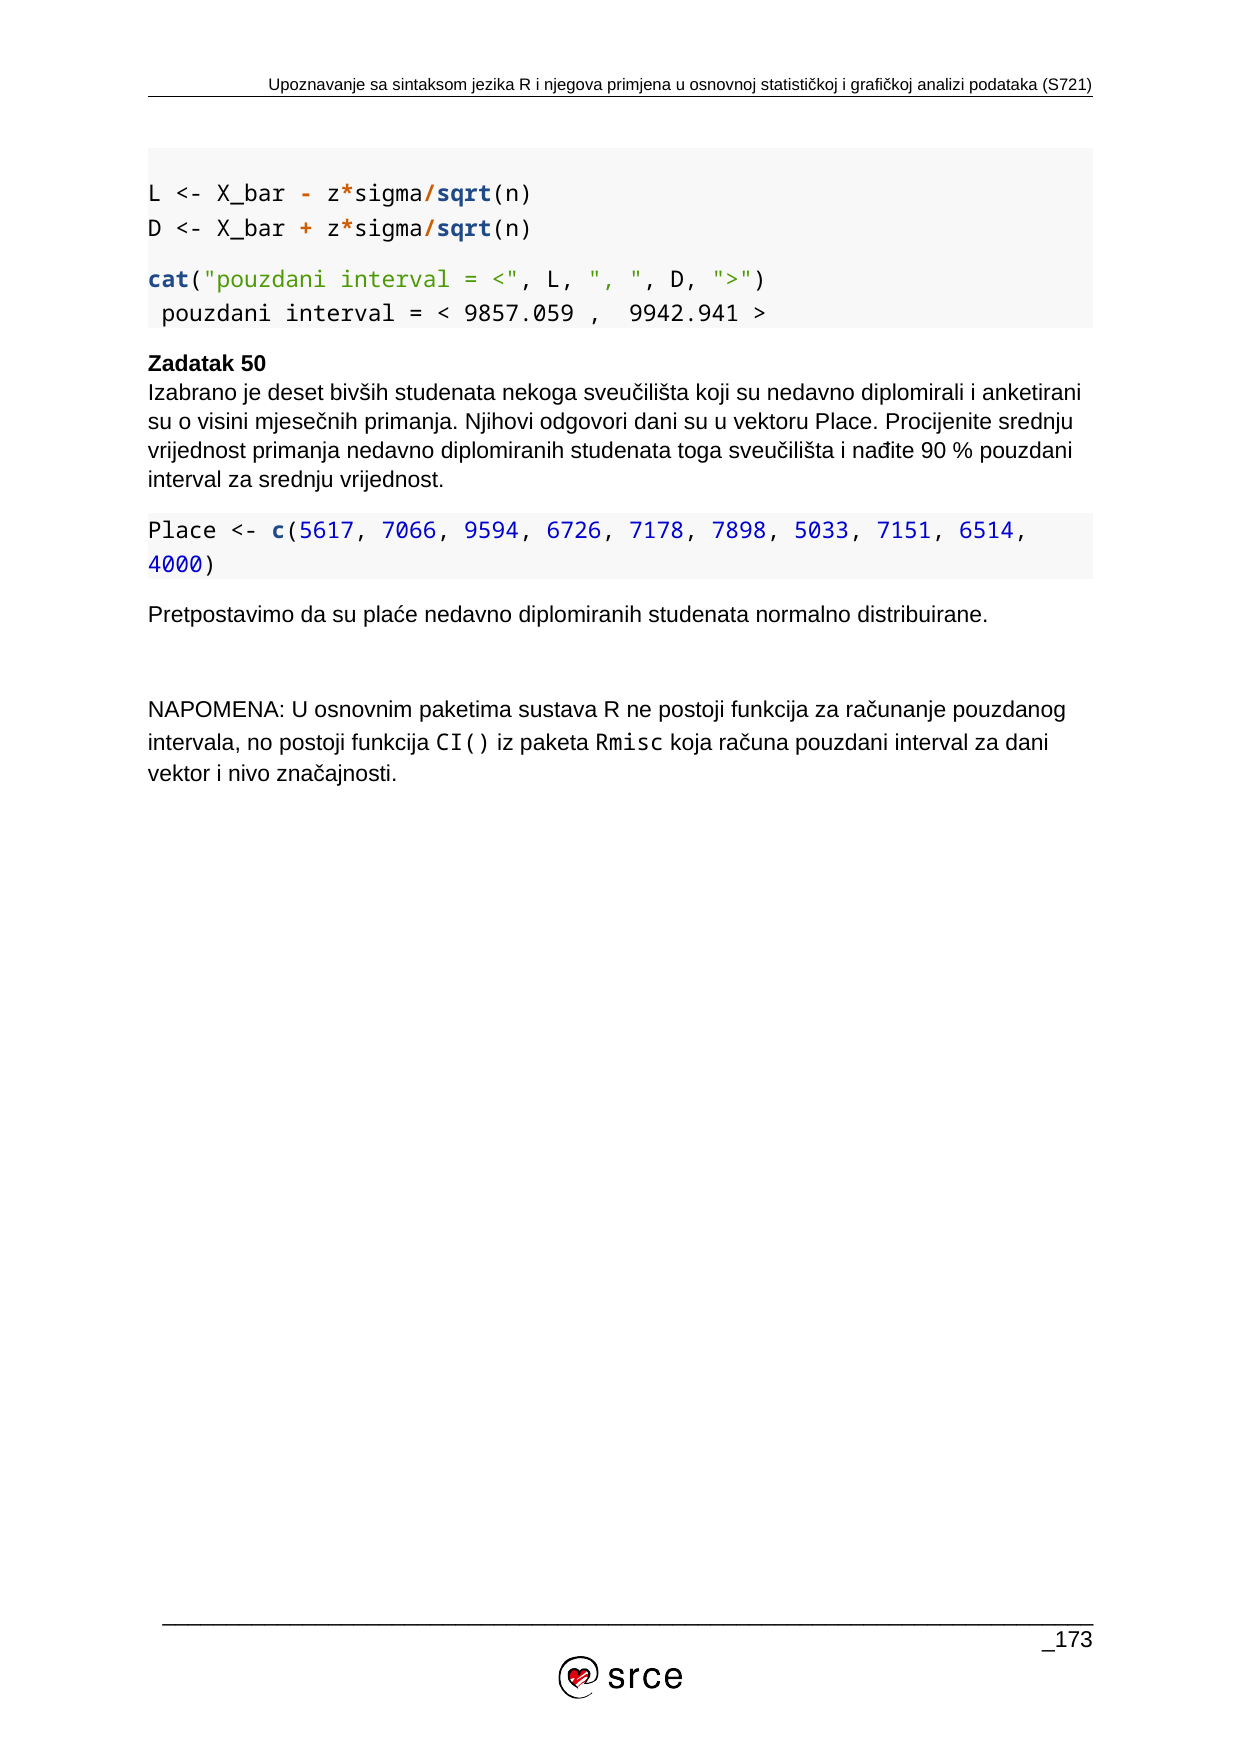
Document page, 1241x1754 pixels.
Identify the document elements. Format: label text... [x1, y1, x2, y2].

text NAPOMENA: U osnovnim paketima sustava R ne postoji funkcija za računanje pouzdanog intervala, no postoji funkcija CI() iz paketa Rmisc koja računa pouzdani interval za dani vektor i nivo značajnosti. [148, 696, 1093, 786]
text Zadatak 50 Izabrano je deset bivših studenata nekoga sveučilišta koji su nedavno diplomirali i anketirani su o visini mjesečnih primanja. Njihovi odgovori dani su u vektoru Place. Procijenite srednju vrijednost primanja nedavno diplomiranih studenata toga sveučilišta i nađite 90 % pouzdani interval za srednju vrijednost. [148, 350, 1093, 492]
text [148, 148, 1093, 243]
picture [558, 1656, 682, 1699]
text Place <- c(5617, 7066, 9594, 6726, 7178, 7898, 5033, 7151, 6514, 4000) [148, 513, 1093, 579]
text cat("pouzdani interval = <", L, ", ", D, ">") pouzdani interval = < 9857.059 , 9942.941 > [148, 262, 1093, 328]
text Pretpostavimo da su plaće nedavno diplomiranih studenata normalno distribuirane. [148, 601, 1093, 627]
